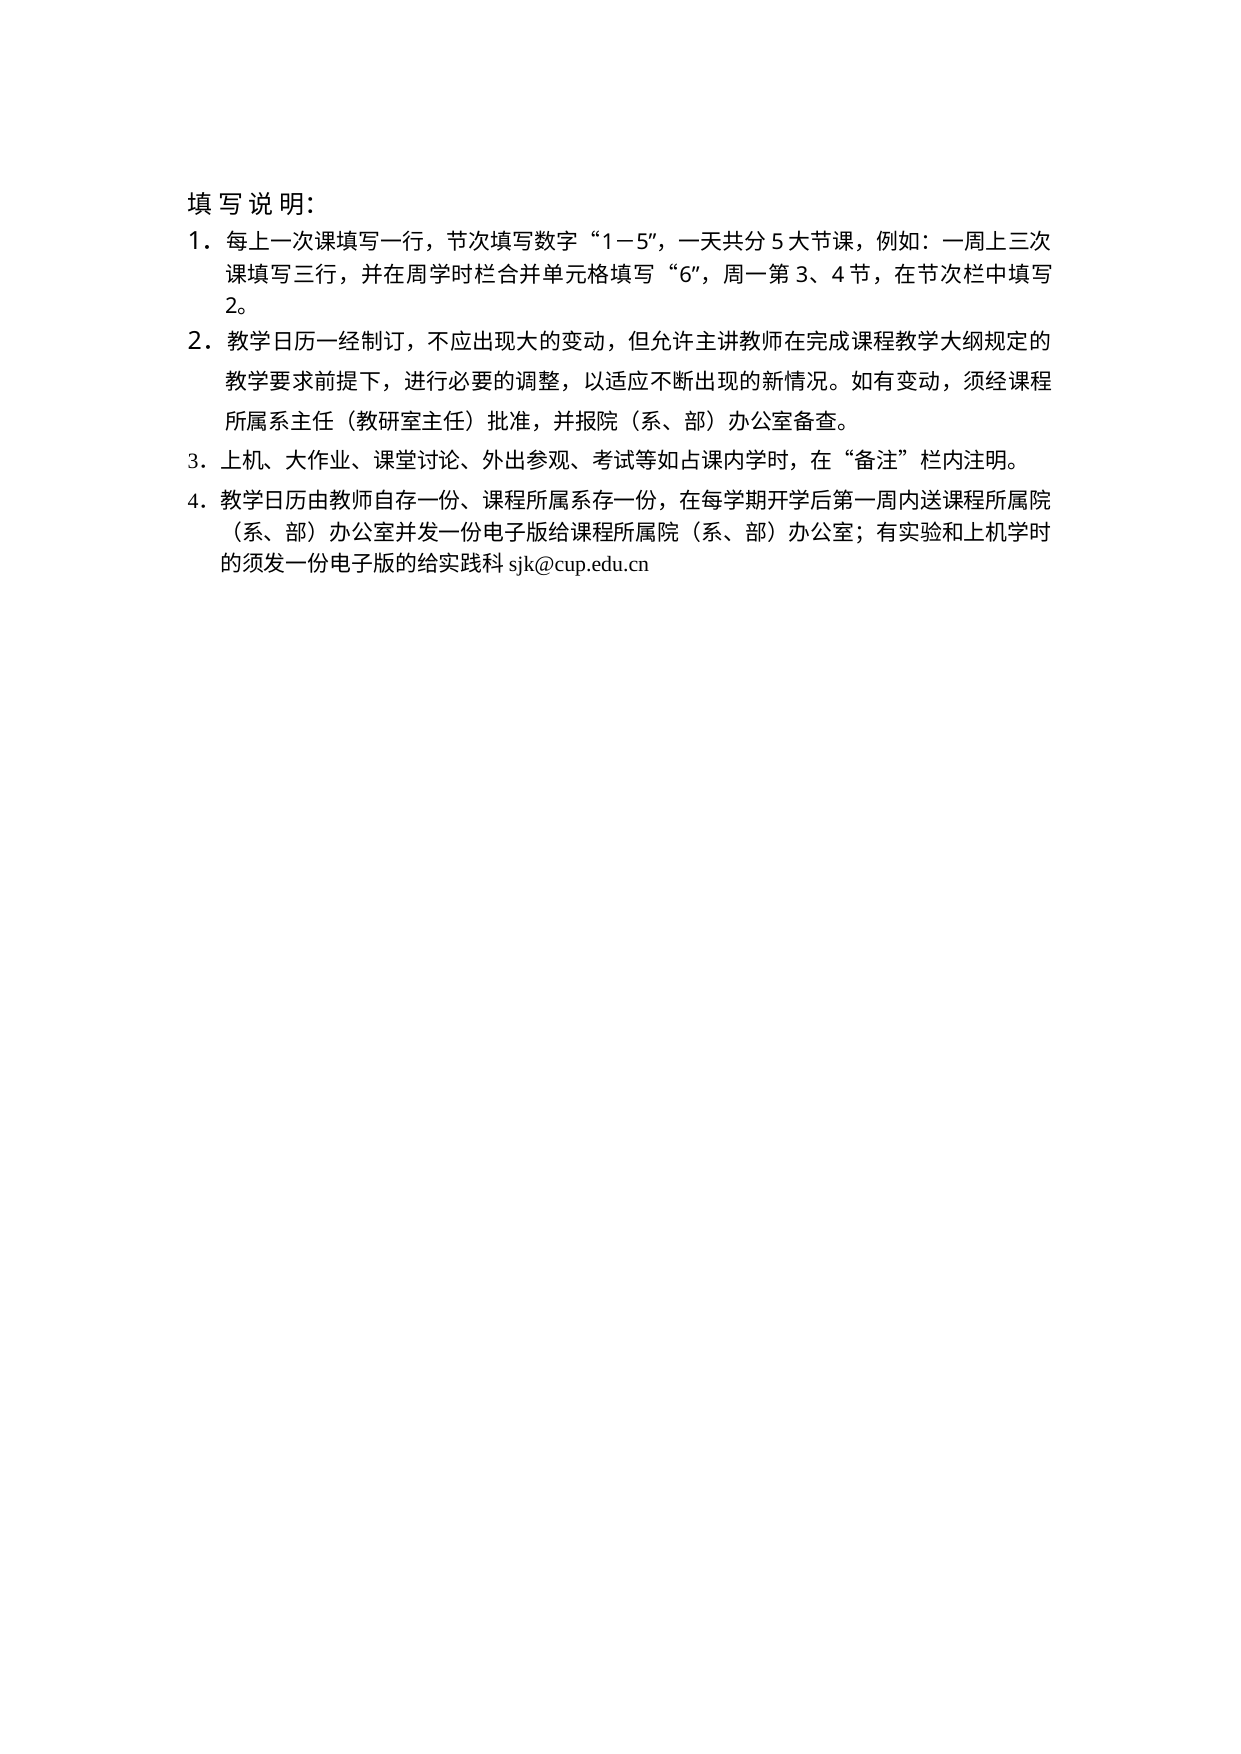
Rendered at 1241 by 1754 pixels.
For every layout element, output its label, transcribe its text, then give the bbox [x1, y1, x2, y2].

text 1．每上一次课填写一行，节次填写数字“1－，一天共分5大节课，例如：一周上三次课填写三行，并在周学时栏合并单元格填写“，周一第3、4节，在节次栏中填写2。 [187, 220, 1053, 320]
text 3．上机、大作业、课堂讨论、外出参观、考试等如占课内学时，在“备注”栏内注明。 [187, 443, 1053, 475]
text 填 写 说 明： [187, 184, 1053, 220]
text 4．教学日历由教师自存一份、课程所属系存一份，在每学期开学后第一周内送课程所属院（系、部）办公室并发一份电子版给课程所属院（系、部）办公室；有实验和上机学时的须发一份电子版的给实践科sjk@cup.edu.cn [187, 483, 1053, 578]
text 2．教学日历一经制订，不应出现大的变动，但允许主讲教师在完成课程教学大纲规定的教学要求前提下，进行必要的调整，以适应不断出现的新情况。如有变动，须经课程所属系主任（教研室主任）批准，并报院（系、部）办公室备查。 [187, 320, 1053, 436]
